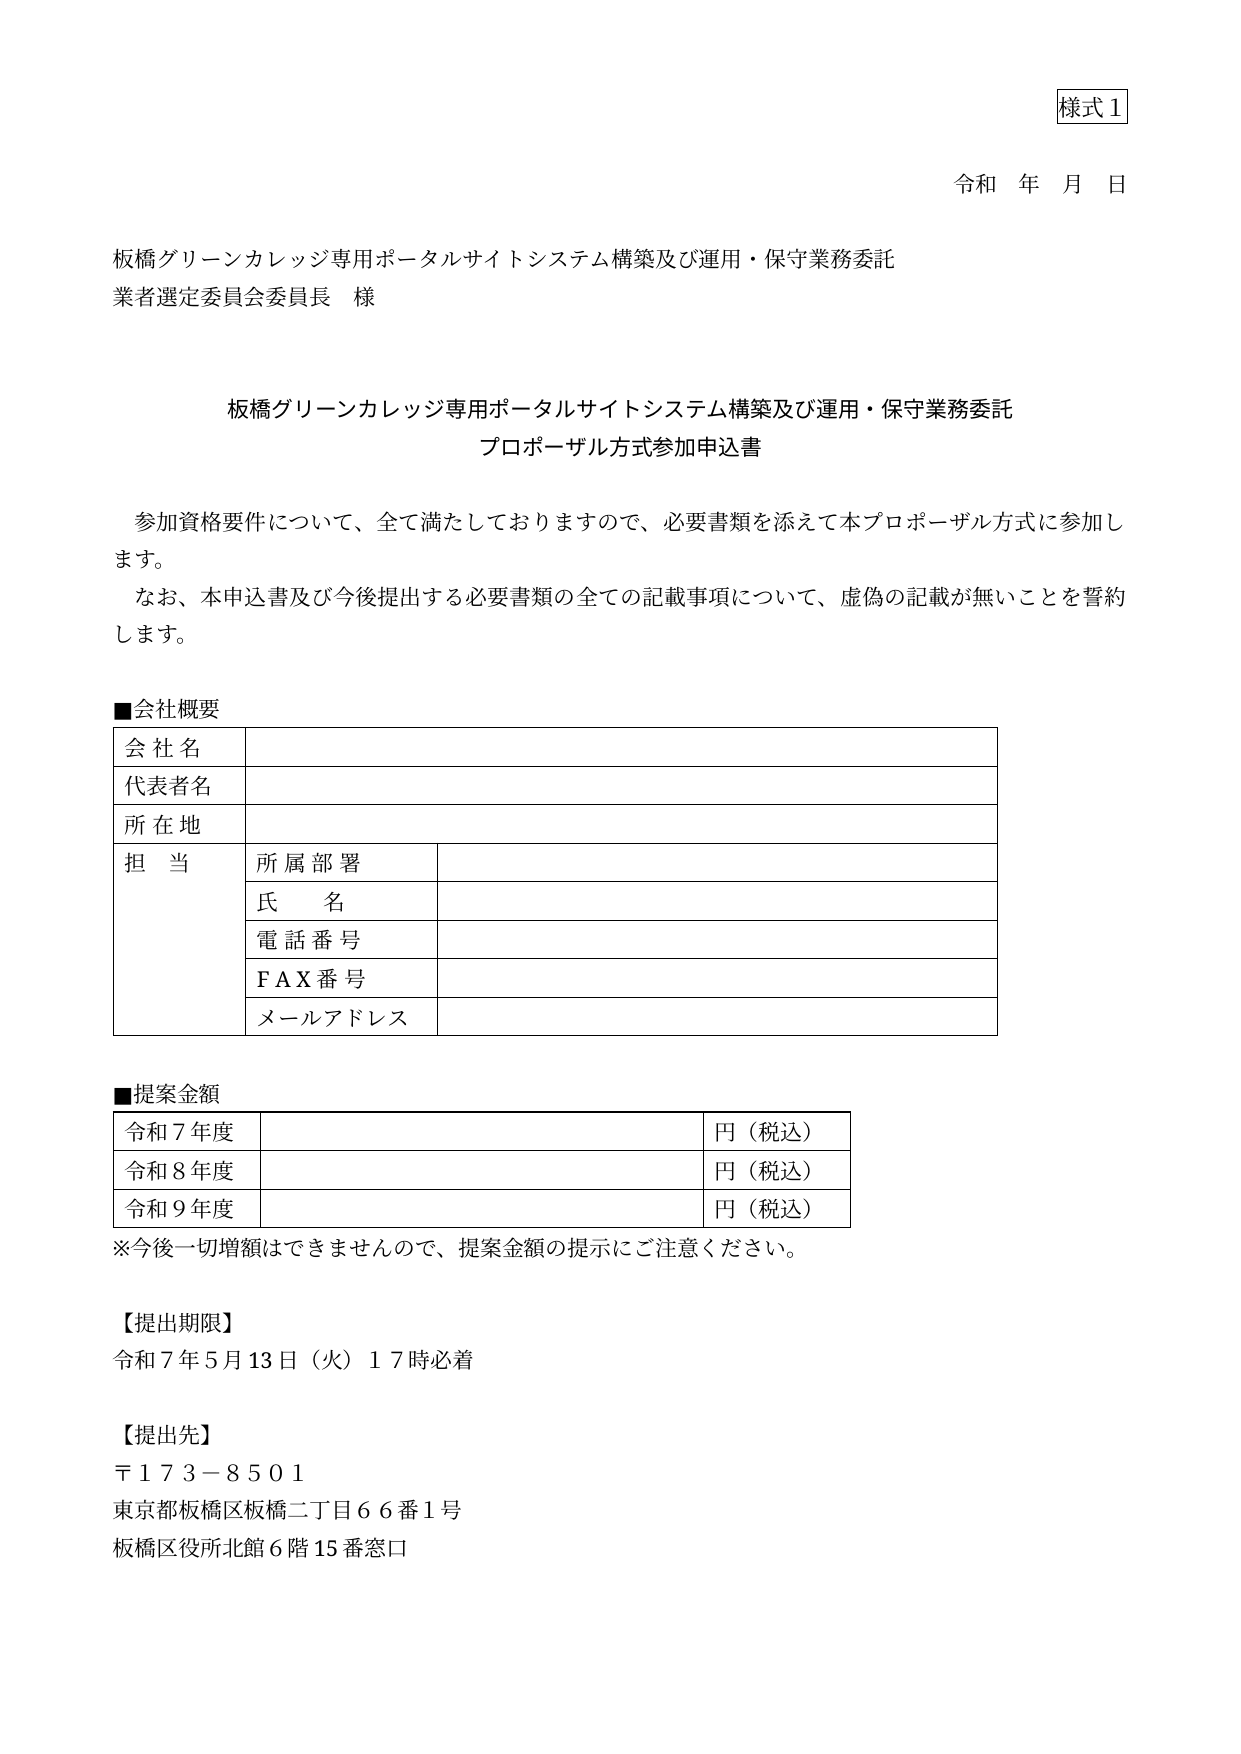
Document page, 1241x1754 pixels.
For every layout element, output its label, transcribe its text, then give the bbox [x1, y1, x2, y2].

table_cell 所 属 部 署 [246, 844, 437, 881]
text プロポーザル方式参加申込書 [112, 427, 1128, 464]
text 令和７年５月13日（火）１７時必着 [112, 1341, 1128, 1378]
table_cell [246, 805, 997, 843]
table_cell 令和８年度 [114, 1151, 260, 1188]
table_cell 代表者名 [114, 767, 245, 804]
text 東京都板橋区板橋二丁目６６番１号 [112, 1491, 1128, 1528]
table_header 円（税込） [704, 1113, 850, 1150]
text 板橋グリーンカレッジ専用ポータルサイトシステム構築及び運用・保守業務委託 [112, 239, 1128, 277]
table_cell [261, 1190, 703, 1227]
text ■会社概要 [112, 689, 1128, 727]
table_cell メールアドレス [246, 998, 437, 1035]
table_cell 氏 名 [246, 882, 437, 920]
table_header 会 社 名 [114, 728, 245, 766]
text 〒１７３－８５０１ [112, 1453, 1128, 1491]
text ※今後一切増額はできませんので、提案金額の提示にご注意ください。 [112, 1228, 1128, 1266]
text 業者選定委員会委員長 様 [112, 277, 1128, 314]
table_cell 所 在 地 [114, 805, 245, 843]
table_header [261, 1113, 703, 1150]
text 【提出先】 [112, 1416, 1128, 1453]
text ■提案金額 [112, 1074, 1128, 1111]
table_cell 令和９年度 [114, 1190, 260, 1227]
table_cell F A X 番 号 [246, 959, 437, 997]
table_header [246, 728, 997, 766]
table_cell [438, 921, 997, 958]
table_cell [261, 1151, 703, 1188]
table_cell 円（税込） [704, 1190, 850, 1227]
text 板橋区役所北館６階15番窓口 [112, 1528, 1128, 1566]
text なお、本申込書及び今後提出する必要書類の全ての記載事項について、虚偽の記載が無いことを誓約します。 [112, 577, 1128, 652]
text 参加資格要件について、全て満たしておりますので、必要書類を添えて本プロポーザル方式に参加します。 [112, 502, 1128, 577]
text 【提出期限】 [112, 1303, 1128, 1341]
table_cell [438, 844, 997, 881]
text 板橋グリーンカレッジ専用ポータルサイトシステム構築及び運用・保守業務委託 [112, 389, 1128, 427]
table_header 令和７年度 [114, 1113, 260, 1150]
table_cell 電 話 番 号 [246, 921, 437, 958]
table_cell [246, 767, 997, 804]
table_cell 円（税込） [704, 1151, 850, 1188]
table_cell [438, 959, 997, 997]
table_cell [438, 882, 997, 920]
table_cell [438, 998, 997, 1035]
text 令和 年 月 日 [112, 164, 1128, 202]
table_cell 担 当 [114, 844, 245, 1035]
